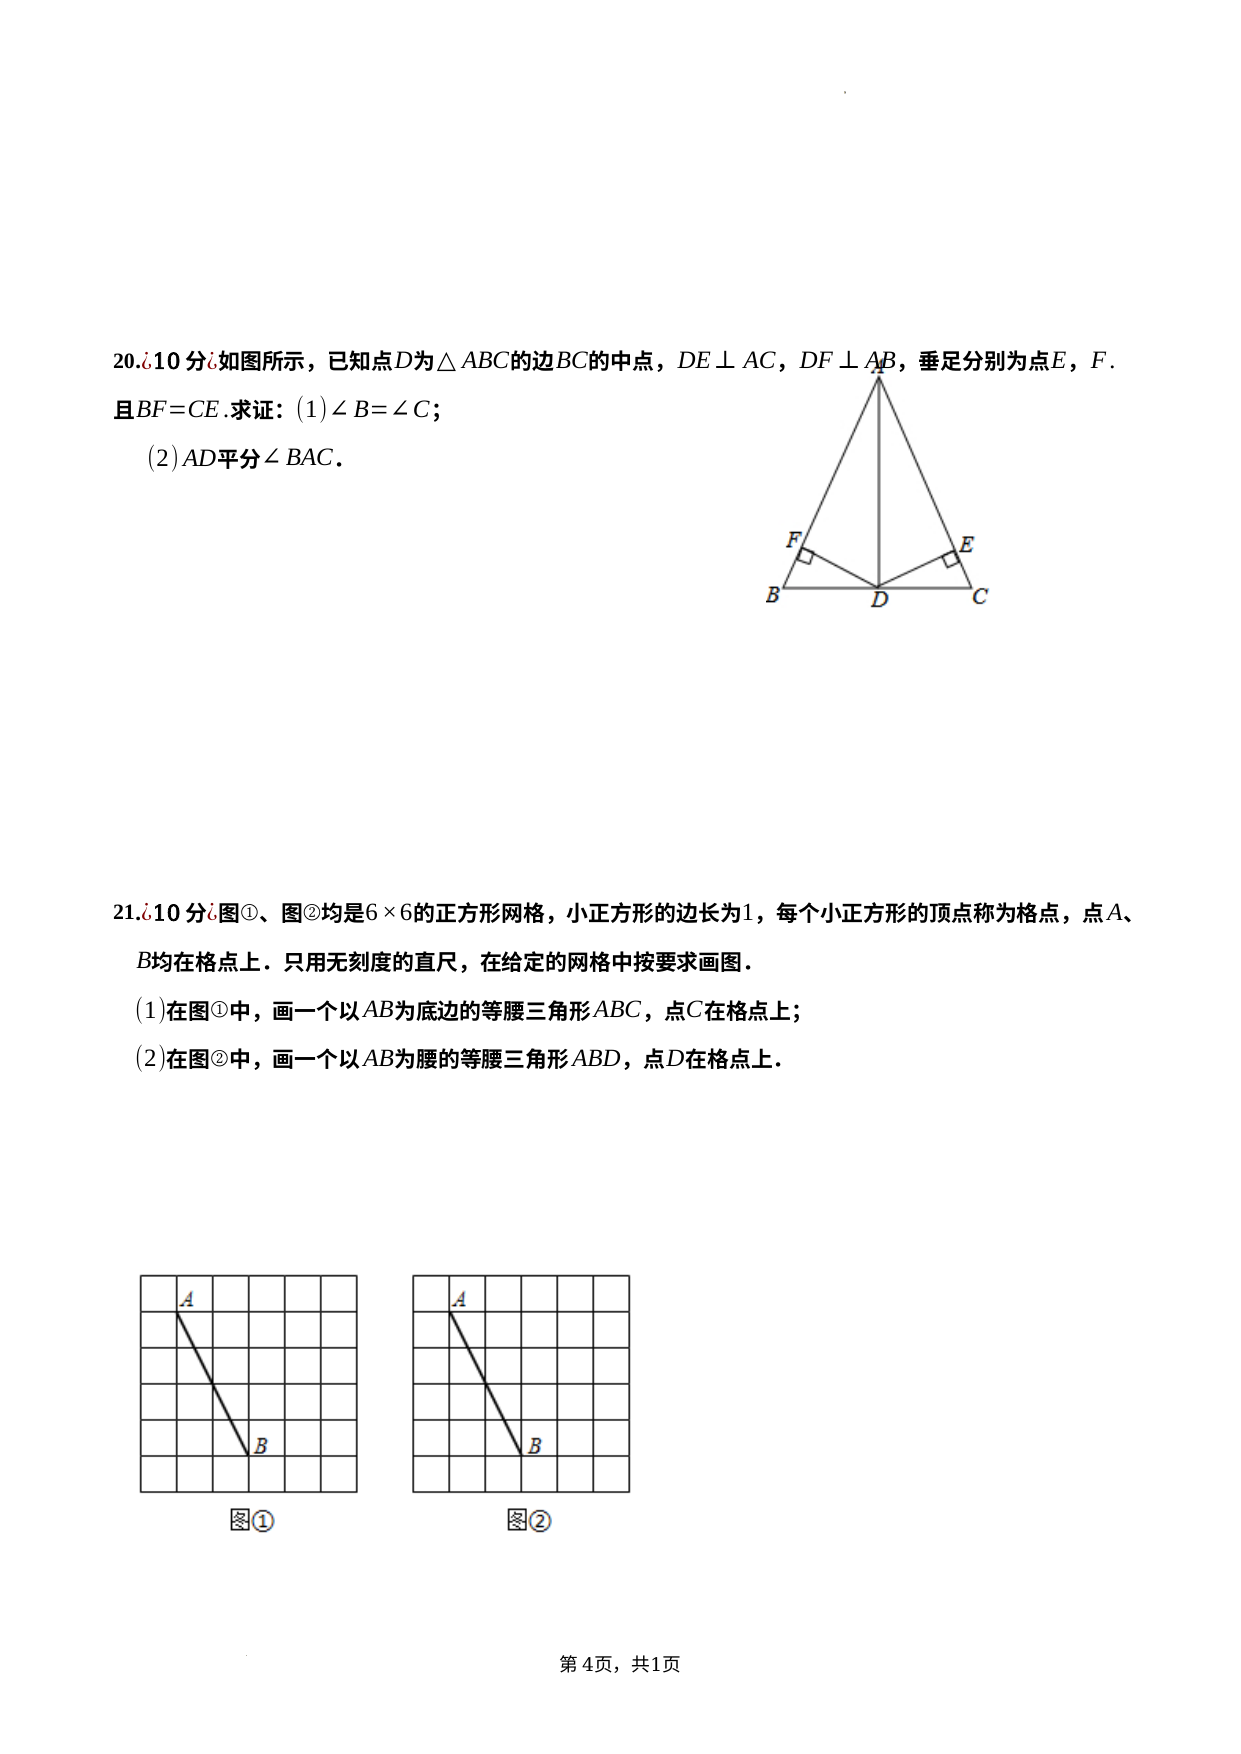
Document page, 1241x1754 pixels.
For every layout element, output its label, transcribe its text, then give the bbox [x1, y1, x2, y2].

list 21.10分图、图均是的正方形网格，小正方形的边长为，每个小正方形的顶点称为格点，点、均在格点上．只用无刻度的直尺，在给定的网格中按要求画图． 在图中，画一个以为底边的等腰三角形，点在格点上； 在图中，画一个以为腰的等腰三角形，点在格点上． [113, 896, 1127, 1562]
text 20.10分如图所示，已知点为的边的中点，，，垂足分别为点，且求证：； 平分． [113, 344, 1127, 474]
picture [134, 1269, 635, 1537]
picture [766, 474, 994, 612]
